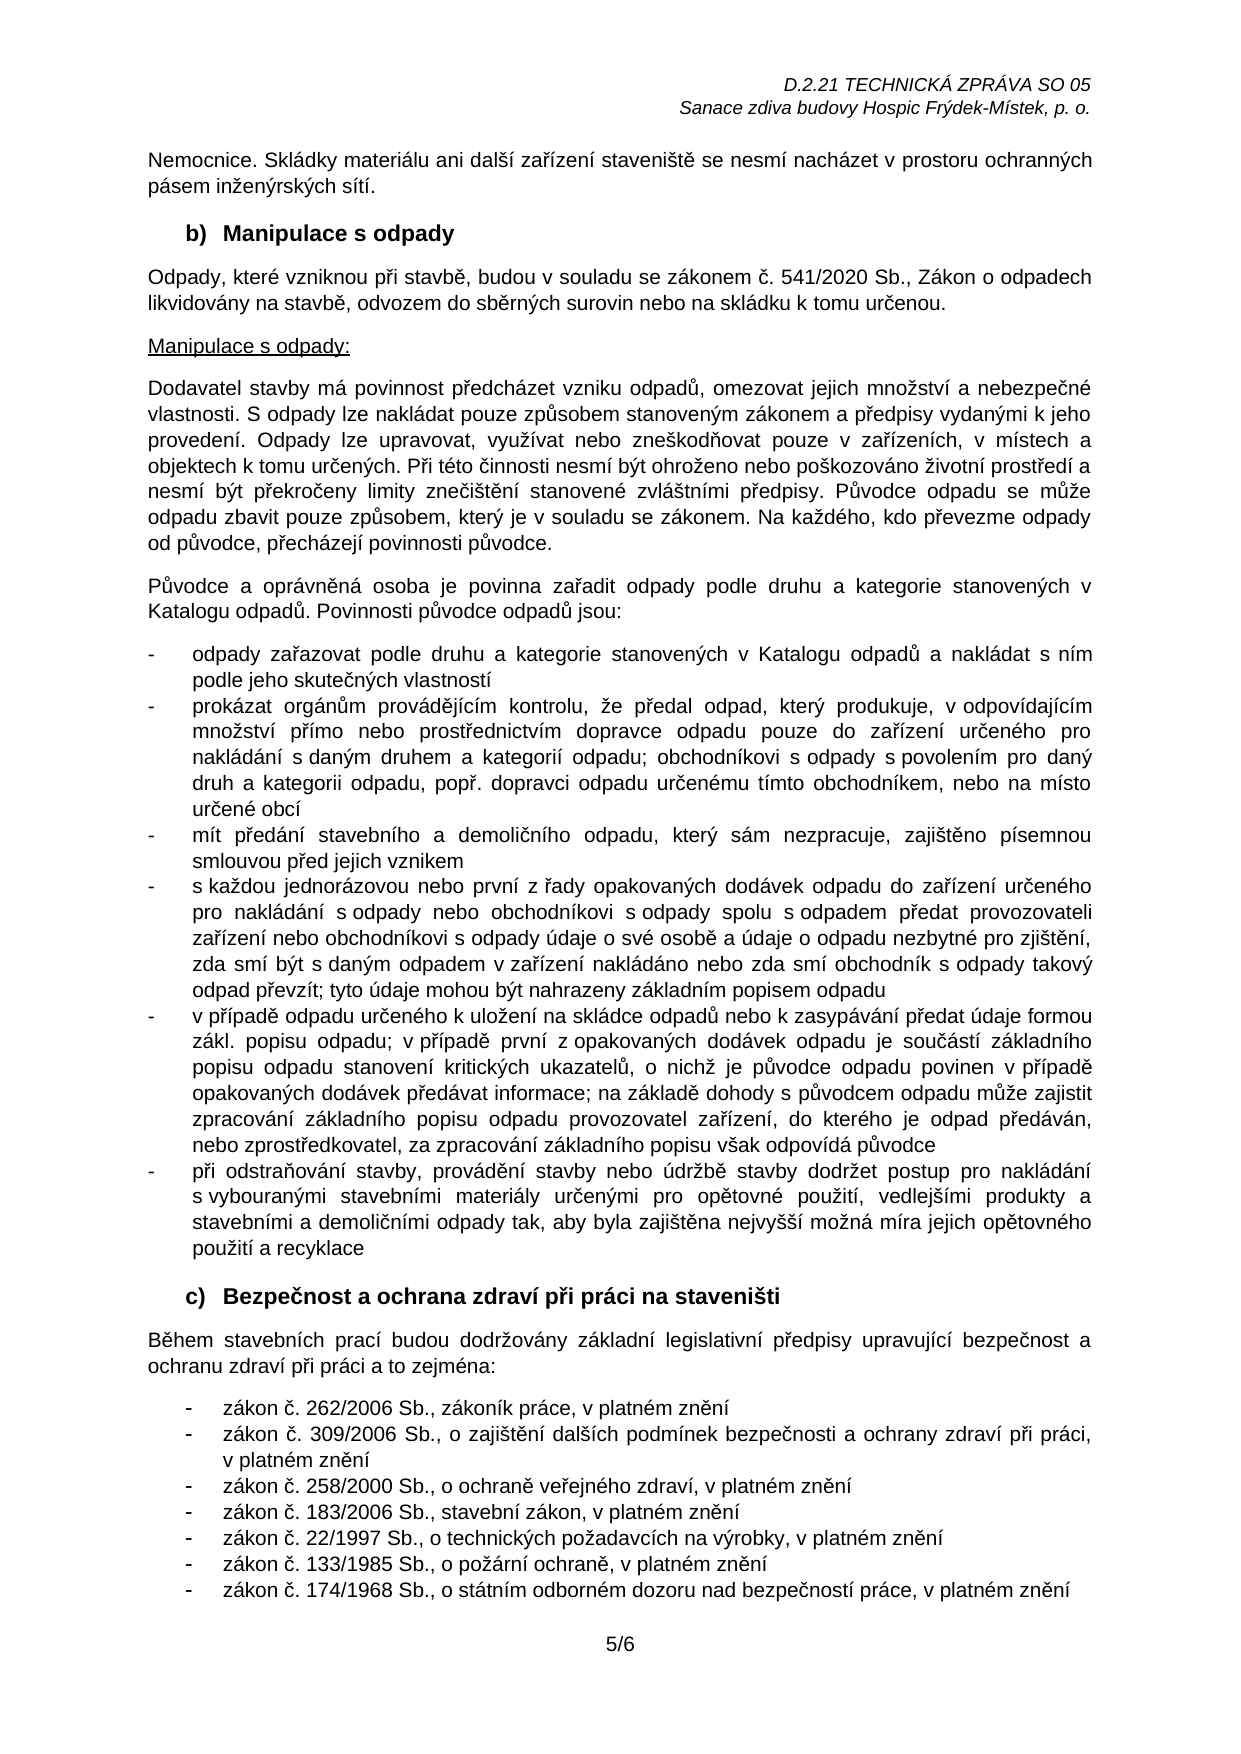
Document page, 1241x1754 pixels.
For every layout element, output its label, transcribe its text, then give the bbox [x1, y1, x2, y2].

list zákon č. 258/2000 Sb., o ochraně veřejného zdraví, v platném znění [185, 1474, 1093, 1498]
text Dodavatel stavby má povinnost předcházet vzniku odpadů, omezovat jejich množství a nebezpečné vlastnosti. S odpady lze nakládat pouze způsobem stanoveným zákonem a předpisy vydanými k jeho provedení. Odpady lze upravovat, využívat nebo zneškodňovat pouze v zařízeních, v místech a objektech k tomu určených. Při této činnosti nesmí být ohroženo nebo poškozováno životní prostředí a nesmí být překročeny limity znečištění stanovené zvláštními předpisy. Původce odpadu se může odpadu zbavit pouze způsobem, který je v souladu se zákonem. Na každého, kdo převezme odpady od původce, přecházejí povinnosti původce. [148, 376, 1093, 555]
list v případě odpadu určeného k uložení na skládce odpadů nebo k zasypávání předat údaje formou zákl. popisu odpadu; v případě první z opakovaných dodávek odpadu je součástí základního popisu odpadu stanovení kritických ukazatelů, o nichž je původce odpadu povinen v případě opakovaných dodávek předávat informace; na základě dohody s původcem odpadu může zajistit zpracování základního popisu odpadu provozovatel zařízení, do kterého je odpad předáván, nebo zprostředkovatel, za zpracování základního popisu však odpovídá původce [148, 1003, 1093, 1157]
list zákon č. 133/1985 Sb., o požární ochraně, v platném znění [185, 1552, 1093, 1576]
text Manipulace s odpady: [148, 333, 1093, 357]
list zákon č. 262/2006 Sb., zákoník práce, v platném znění [185, 1396, 1093, 1420]
list při odstraňování stavby, provádění stavby nebo údržbě stavby dodržet postup pro nakládání s vybouranými stavebními materiály určenými pro opětovné použití, vedlejšími produkty a stavebními a demoličními odpady tak, aby byla zajištěna nejvyšší možná míra jejich opětovného použití a recyklace [148, 1158, 1093, 1260]
list zákon č. 174/1968 Sb., o státním odborném dozoru nad bezpečností práce, v platném znění [185, 1578, 1093, 1602]
text Během stavebních prací budou dodržovány základní legislativní předpisy upravující bezpečnost a ochranu zdraví při práci a to zejména: [148, 1328, 1093, 1378]
text Původce a oprávněná osoba je povinna zařadit odpady podle druhu a kategorie stanovených v Katalogu odpadů. Povinnosti původce odpadů jsou: [148, 573, 1093, 623]
list zákon č. 309/2006 Sb., o zajištění dalších podmínek bezpečnosti a ochrany zdraví při práci, v platném znění [185, 1422, 1093, 1472]
text Odpady, které vzniknou při stavbě, budou v souladu se zákonem č. 541/2020 Sb., Zákon o odpadech likvidovány na stavbě, odvozem do sběrných surovin nebo na skládku k tomu určenou. [148, 265, 1093, 315]
list zákon č. 22/1997 Sb., o technických požadavcích na výrobky, v platném znění [185, 1526, 1093, 1550]
list prokázat orgánům provádějícím kontrolu, že předal odpad, který produkuje, v odpovídajícím množství přímo nebo prostřednictvím dopravce odpadu pouze do zařízení určeného pro nakládání s daným druhem a kategorií odpadu; obchodníkovi s odpady s povolením pro daný druh a kategorii odpadu, popř. dopravci odpadu určenému tímto obchodníkem, nebo na místo určené obcí [148, 693, 1093, 821]
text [148, 148, 1093, 197]
list zákon č. 183/2006 Sb., stavební zákon, v platném znění [185, 1500, 1093, 1524]
list odpady zařazovat podle druhu a kategorie stanovených v Katalogu odpadů a nakládat s ním podle jeho skutečných vlastností [148, 642, 1093, 692]
subtitle Bezpečnost a ochrana zdraví při práci na staveništi [185, 1283, 1093, 1309]
list mít předání stavebního a demoličního odpadu, který sám nezpracuje, zajištěno písemnou smlouvou před jejich vznikem [148, 823, 1093, 872]
list s každou jednorázovou nebo první z řady opakovaných dodávek odpadu do zařízení určeného pro nakládání s odpady nebo obchodníkovi s odpady spolu s odpadem předat provozovateli zařízení nebo obchodníkovi s odpady údaje o své osobě a údaje o odpadu nezbytné pro zjištění, zda smí být s daným odpadem v zařízení nakládáno nebo zda smí obchodník s odpady takový odpad převzít; tyto údaje mohou být nahrazeny základním popisem odpadu [148, 874, 1093, 1002]
subtitle Manipulace s odpady [185, 220, 1093, 246]
